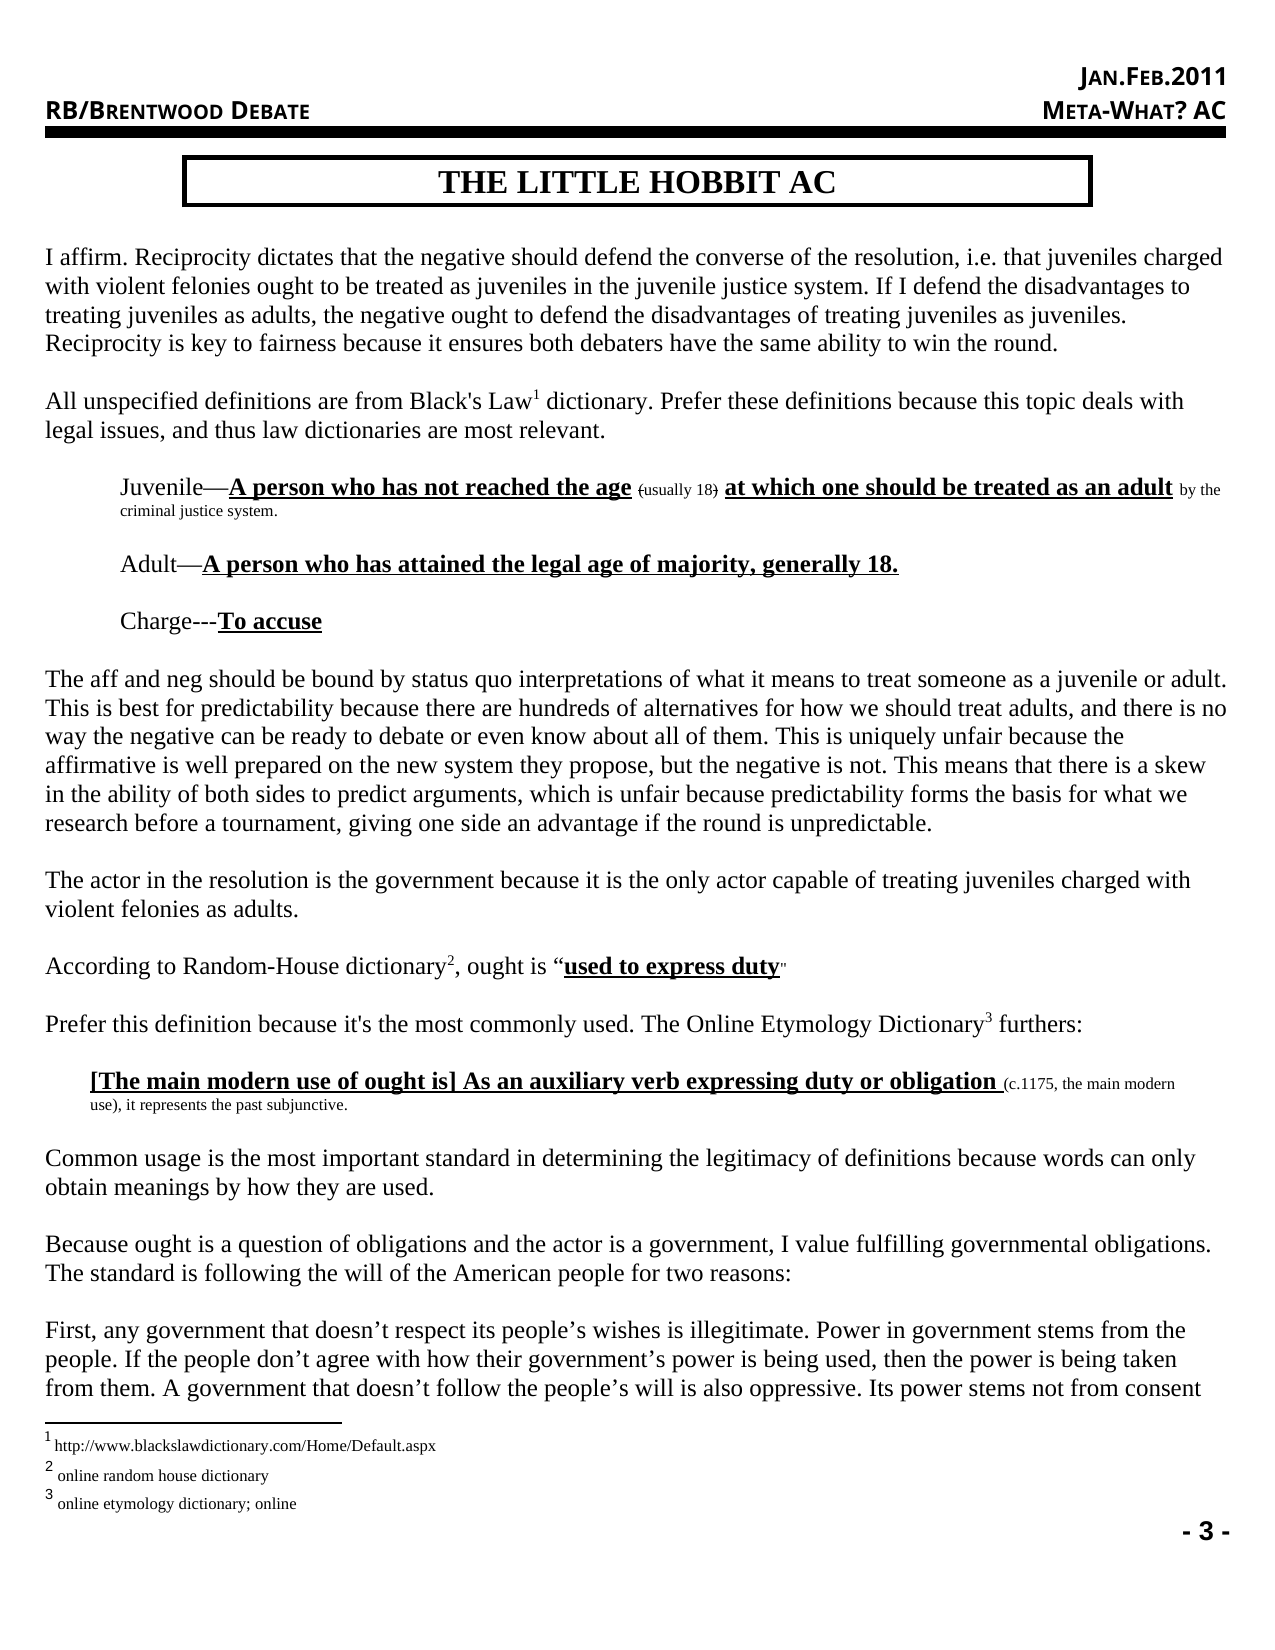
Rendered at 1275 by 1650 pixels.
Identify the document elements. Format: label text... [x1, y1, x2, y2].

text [45, 1316, 1230, 1402]
text Charge---To accuse [120, 606, 1230, 635]
text All unspecified definitions are from Black's Law dictionary. Prefer these definitions because this topic deals with legal issues, and thus law dictionaries are most relevant. [45, 386, 1230, 443]
text The actor in the resolution is the government because it is the only actor capable of treating juveniles charged with violent felonies as adults. [45, 865, 1230, 923]
text I affirm. Reciprocity dictates that the negative should defend the converse of the resolution, i.e. that juveniles charged with violent felonies ought to be treated as juveniles in the juvenile justice system. If I defend the disadvantages to treating juveniles as adults, the negative ought to defend the disadvantages of treating juveniles as juveniles. Reciprocity is key to fairness because it ensures both debaters have the same ability to win the round. [45, 242, 1230, 357]
text Because ought is a question of obligations and the actor is a government, I value fulfilling governmental obligations. The standard is following the will of the American people for two reasons: [45, 1229, 1230, 1287]
text The aff and neg should be bound by status quo interpretations of what it means to treat someone as a juvenile or adult. This is best for predictability because there are hundreds of alternatives for how we should treat adults, and there is no way the negative can be ready to debate or even know about all of them. This is uniquely unfair because the affirmative is well prepared on the new system they propose, but the negative is not. This means that there is a skew in the ability of both sides to predict arguments, which is unfair because predictability forms the basis for what we research before a tournament, giving one side an advantage if the round is unpredictable. [45, 664, 1230, 836]
title The little hobbit AC [187, 160, 1088, 203]
text Juvenile—A person who has not reached the age (usually 18) at which one should be treated as an adult by the criminal justice system. [45, 472, 1230, 520]
text Adult—A person who has attained the legal age of majority, generally 18. [120, 549, 1230, 578]
text Common usage is the most important standard in determining the legitimacy of definitions because words can only obtain meanings by how they are used. [45, 1143, 1230, 1201]
text [The main modern use of ought is] As an auxiliary verb expressing duty or obligation (c.1175, the main modern use), it represents the past subjunctive. [90, 1066, 1185, 1114]
text According to Random-House dictionary, ought is “used to express duty" [45, 951, 1230, 980]
text Prefer this definition because it's the most commonly used. The Online Etymology Dictionary furthers: [45, 1009, 1230, 1038]
